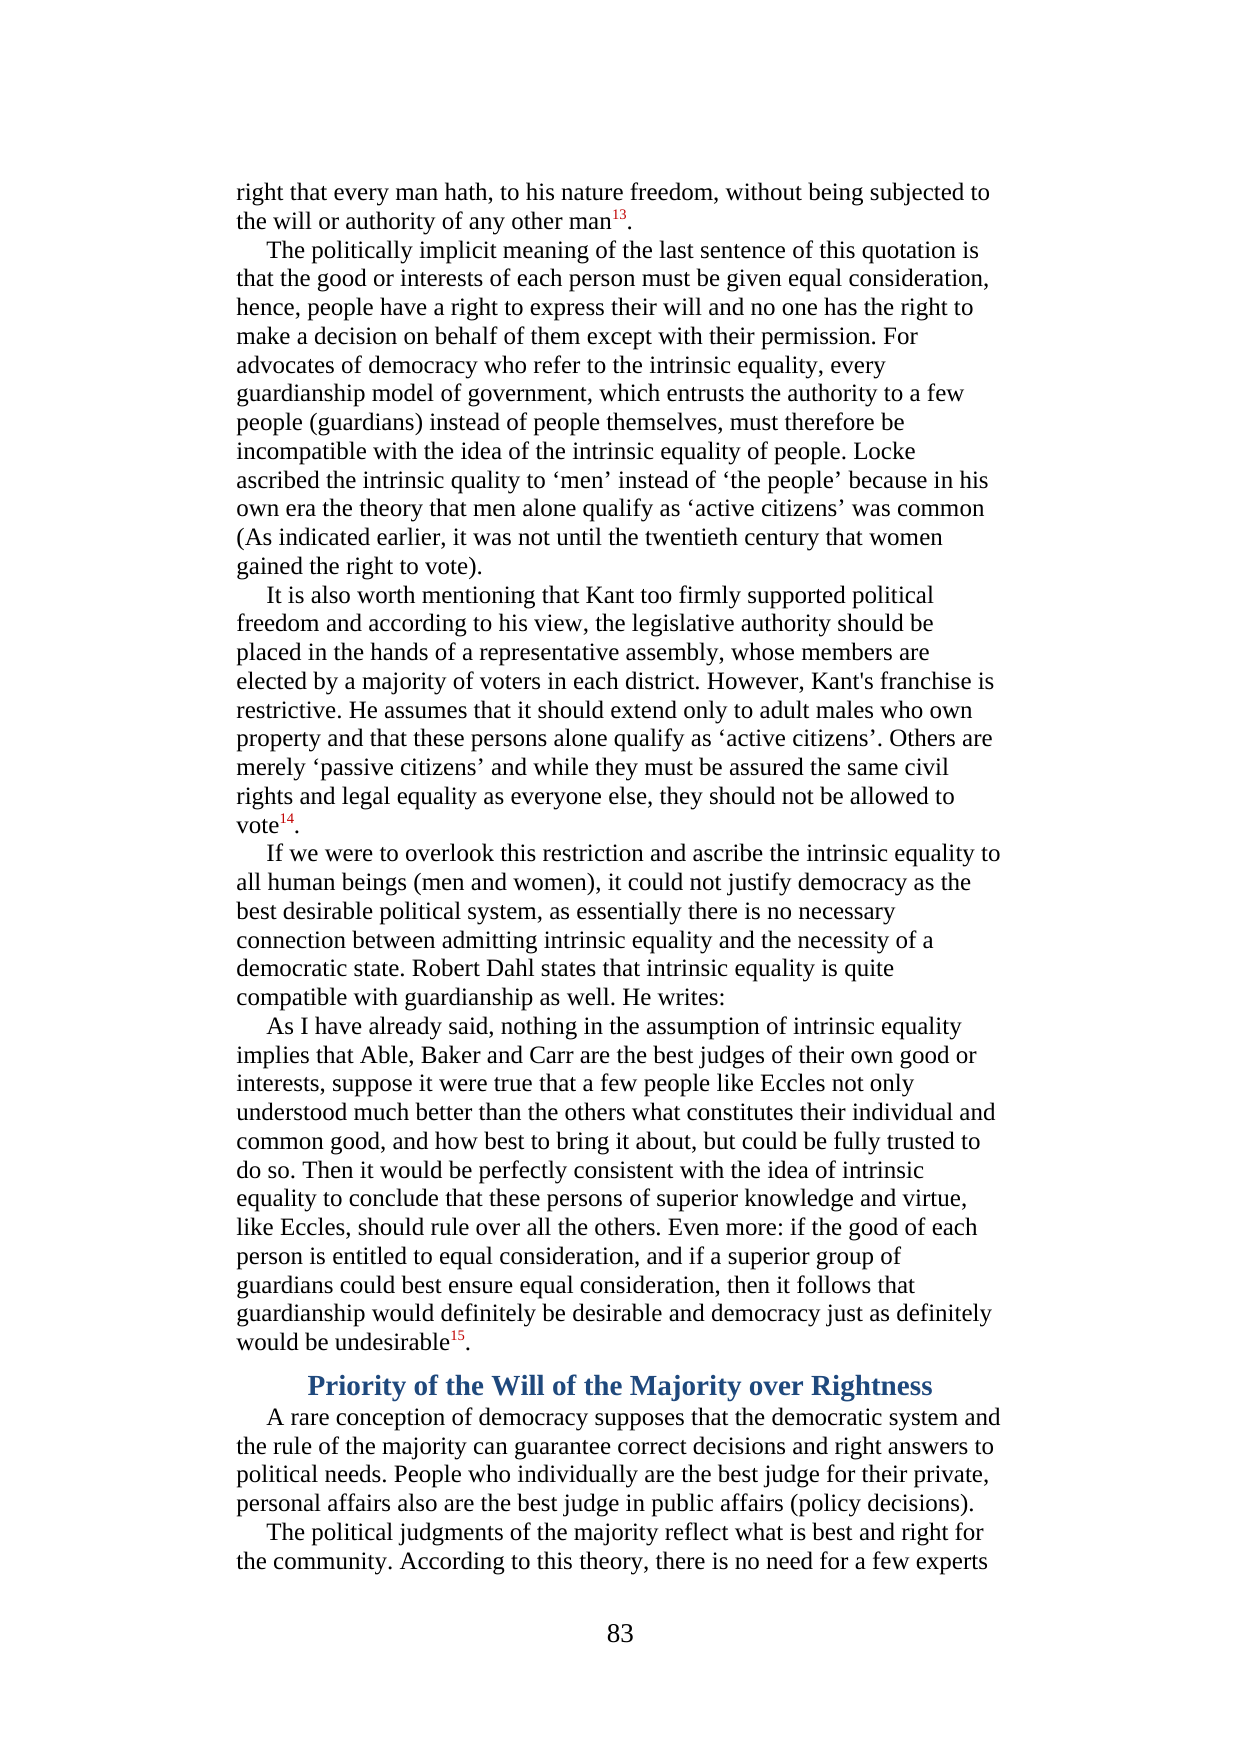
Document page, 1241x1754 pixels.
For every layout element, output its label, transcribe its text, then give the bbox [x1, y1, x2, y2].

subtitle Priority of the Will of the Majority over Rightness [236, 1368, 1004, 1402]
text If we were to overlook this restriction and ascribe the intrinsic equality to all human beings (men and women), it could not justify democracy as the best desirable political system, as essentially there is no necessary connection between admitting intrinsic equality and the necessity of a democratic state. Robert Dahl states that intrinsic equality is quite compatible with guardianship as well. He writes: [236, 838, 1004, 1011]
text A rare conception of democracy supposes that the democratic system and the rule of the majority can guarantee correct decisions and right answers to political needs. People who individually are the best judge for their private, personal affairs also are the best judge in public affairs (policy decisions). [236, 1402, 1004, 1517]
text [236, 1517, 1004, 1574]
text As I have already said, nothing in the assumption of intrinsic equality implies that Able, Baker and Carr are the best judges of their own good or interests, suppose it were true that a few people like Eccles not only understood much better than the others what constitutes their individual and common good, and how best to bring it about, but could be fully trusted to do so. Then it would be perfectly consistent with the idea of intrinsic equality to conclude that these persons of superior knowledge and virtue, like Eccles, should rule over all the others. Even more: if the good of each person is entitled to equal consideration, and if a superior group of guardians could best ensure equal consideration, then it follows that guardianship would definitely be desirable and democracy just as definitely would be undesirable15. [236, 1011, 1004, 1356]
text The politically implicit meaning of the last sentence of this quotation is that the good or interests of each person must be given equal consideration, hence, people have a right to express their will and no one has the right to make a decision on behalf of them except with their permission. For advocates of democracy who refer to the intrinsic equality, every guardianship model of government, which entrusts the authority to a few people (guardians) instead of people themselves, must therefore be incompatible with the idea of the intrinsic equality of people. Locke ascribed the intrinsic quality to ‘men’ instead of ‘the people’ because in his own era the theory that men alone qualify as ‘active citizens’ was common (As indicated earlier, it was not until the twentieth century that women gained the right to vote). [236, 235, 1004, 580]
text It is also worth mentioning that Kant too firmly supported political freedom and according to his view, the legislative authority should be placed in the hands of a representative assembly, whose members are elected by a majority of voters in each district. However, Kant's franchise is restrictive. He assumes that it should extend only to adult males who own property and that these persons alone qualify as ‘active citizens’. Others are merely ‘passive citizens’ and while they must be assured the same civil rights and legal equality as everyone else, they should not be allowed to vote14. [236, 580, 1004, 838]
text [236, 177, 1004, 235]
